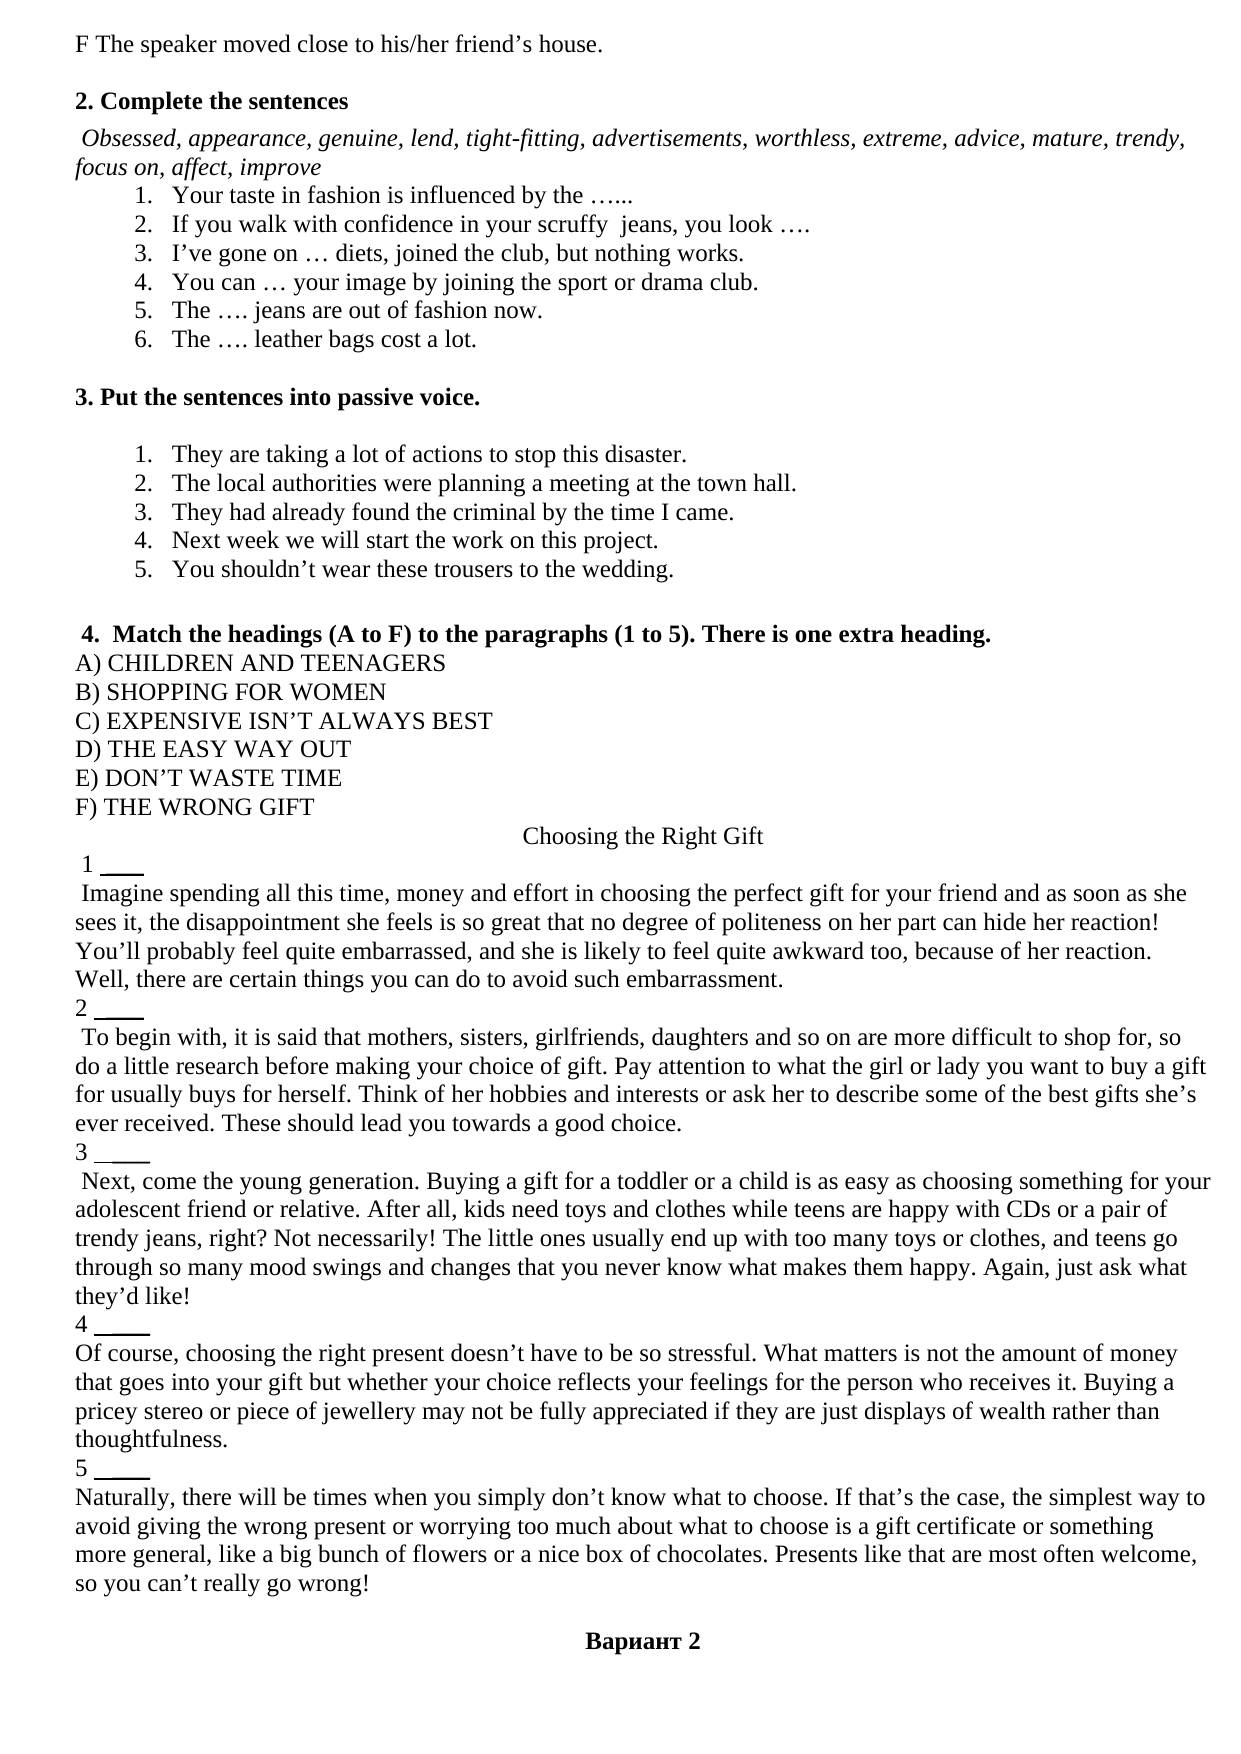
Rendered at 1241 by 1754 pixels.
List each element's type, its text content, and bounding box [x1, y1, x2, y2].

list They are taking a lot of actions to stop this disaster. [134, 439, 1211, 468]
text E) DON’T WASTE TIME [75, 763, 1211, 792]
text Вариант 2 [75, 1626, 1211, 1654]
text Naturally, there will be times when you simply don’t know what to choose. If that’s the case, the simplest way to avoid giving the wrong present or worrying too much about what to choose is a gift certificate or something more general, like a big bunch of flowers or a nice box of chocolates. Presents like that are most often welcome, so you can’t really go wrong! [75, 1482, 1211, 1597]
text 4. Match the headings (A to F) to the paragraphs (1 to 5). There is one extra heading. [75, 619, 1211, 648]
text 1 ___ Imagine spending all this time, money and effort in choosing the perfect gift for your friend and as soon as she sees it, the disappointment she feels is so great that no degree of politeness on her part can hide her reaction! You’ll probably feel quite embarrassed, and she is likely to feel quite awkward too, because of her reaction. Well, there are certain things you can do to avoid such embarrassment. 2 ___ To begin with, it is said that mothers, sisters, girlfriends, daughters and so on are more difficult to shop for, so do a little research before making your choice of gift. Pay attention to what the girl or lady you want to buy a gift for usually buys for herself. Think of her hobbies and interests or ask her to describe some of the best gifts she’s ever received. These should lead you towards a good choice. 3 ___ Next, come the young generation. Buying a gift for a toddler or a child is as easy as choosing something for your adolescent friend or relative. After all, kids need toys and clothes while teens are happy with CDs or a pair of trendy jeans, right? Not necessarily! The little ones usually end up with too many toys or clothes, and teens go through so many mood swings and changes that you never know what makes them happy. Again, just ask what they’d like! 4 ___ Of course, choosing the right present doesn’t have to be so stressful. What matters is not the amount of money that goes into your gift but whether your choice reflects your feelings for the person who receives it. Buying a pricey stereo or piece of jewellery may not be fully appreciated if they are just displays of wealth rather than thoughtfulness. 5 ___ [75, 849, 1211, 1482]
text 2. Complete the sentences [75, 86, 1211, 115]
list I’ve gone on … diets, joined the club, but nothing works. [134, 238, 1211, 267]
list They had already found the criminal by the time I came. [134, 497, 1211, 525]
list You shouldn’t wear these trousers to the wedding. [134, 554, 1211, 583]
text C) EXPENSIVE ISN’T ALWAYS BEST [75, 706, 1211, 734]
text F The speaker moved close to his/her friend’s house. [75, 29, 1211, 86]
text F) THE WRONG GIFT [75, 792, 1211, 821]
list The …. leather bags cost a lot. [134, 324, 1211, 353]
text A) CHILDREN AND TEENAGERS [75, 648, 1211, 677]
text Obsessed, appearance, genuine, lend, tight-fitting, advertisements, worthless, extreme, advice, mature, trendy, focus on, affect, improve [75, 123, 1211, 180]
list The …. jeans are out of fashion now. [134, 295, 1211, 324]
text 3. Put the sentences into passive voice. [75, 382, 1211, 410]
list The local authorities were planning a meeting at the town hall. [134, 468, 1211, 497]
list If you walk with confidence in your scruffy jeans, you look …. [134, 209, 1211, 238]
text В) SHOPPING FOR WOMEN [75, 677, 1211, 706]
text Choosing the Right Gift [75, 821, 1211, 849]
list Your taste in fashion is influenced by the …... [134, 180, 1211, 209]
list You can … your image by joining the sport or drama club. [134, 267, 1211, 295]
list Next week we will start the work on this project. [134, 525, 1211, 554]
text D) THE EASY WAY OUT [75, 734, 1211, 763]
